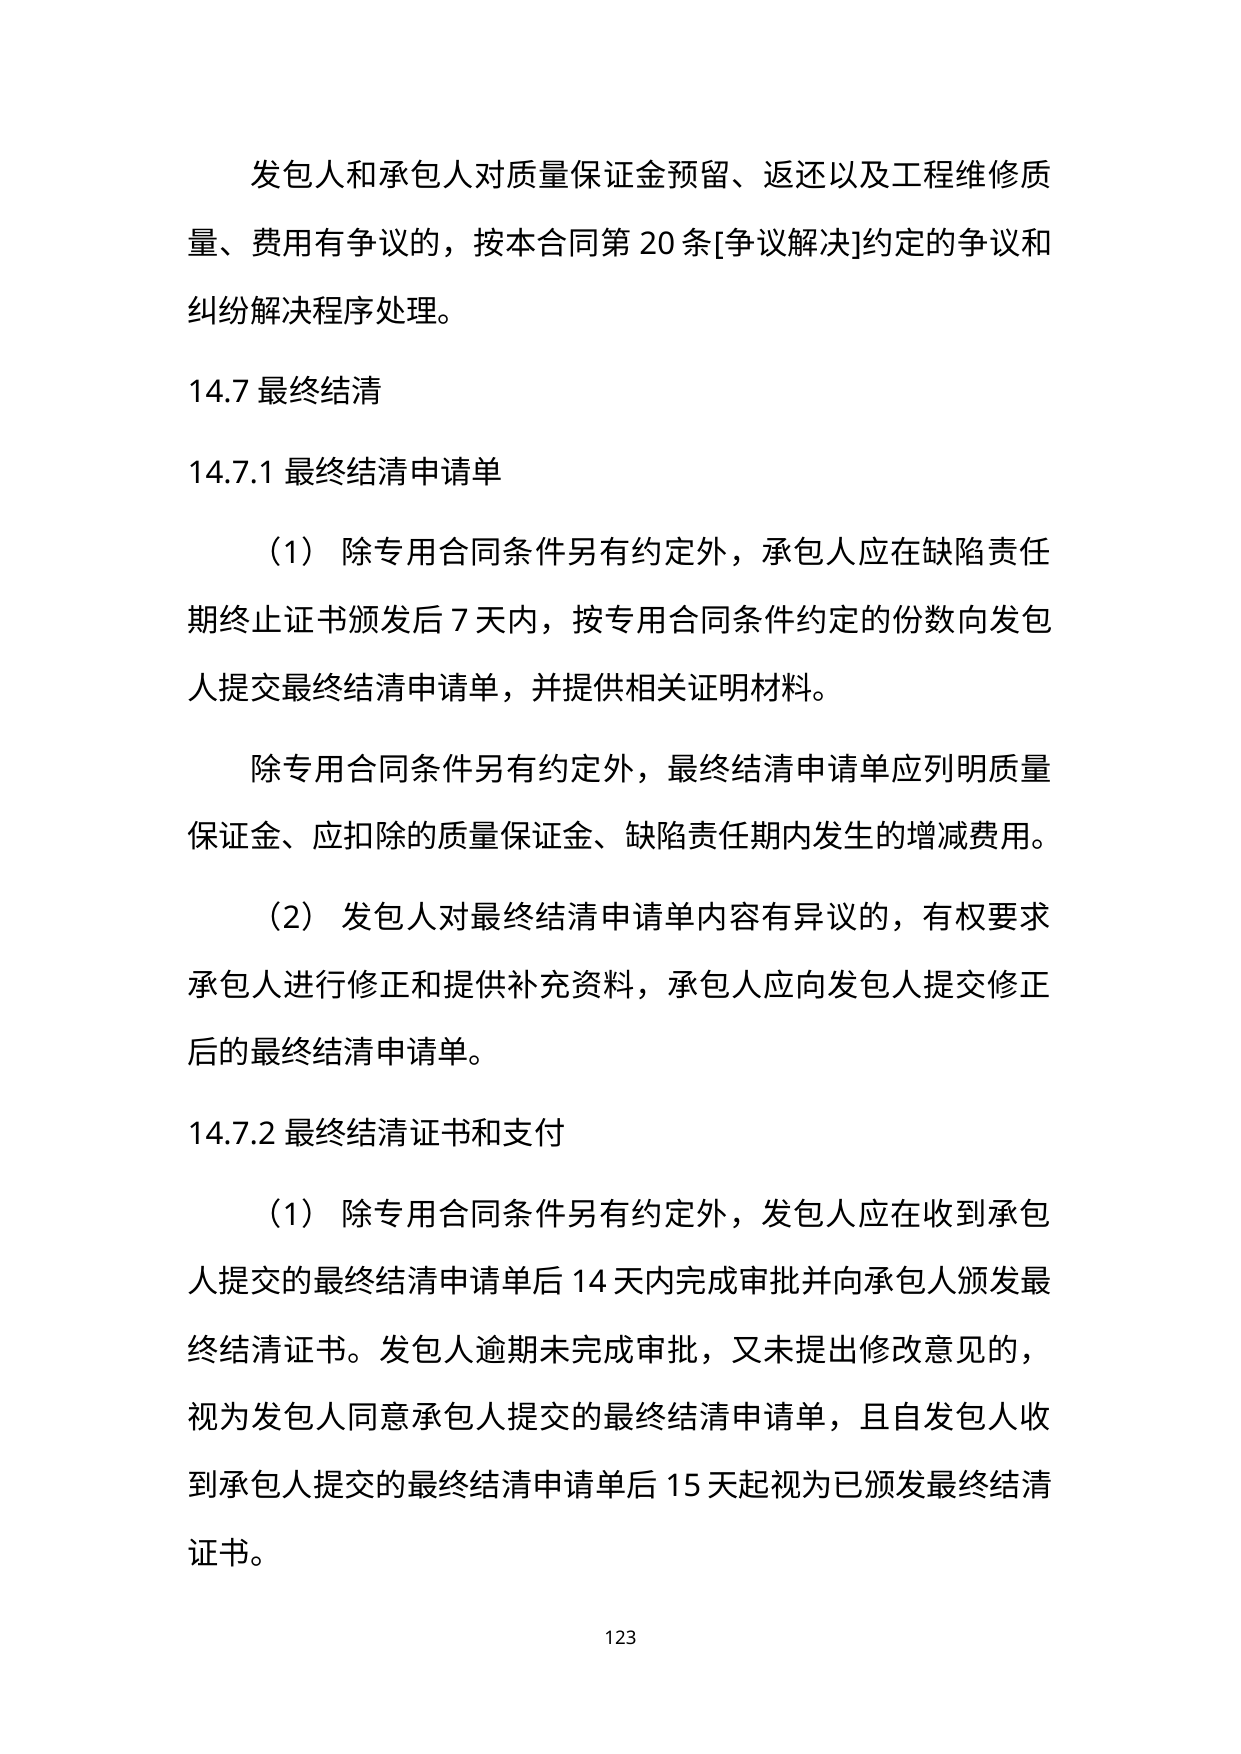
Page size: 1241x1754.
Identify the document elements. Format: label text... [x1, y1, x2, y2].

text （1） 除专用合同条件另有约定外，承包人应在缺陷责任期终止证书颁发后7天内，按专用合同条件约定的份数向发包人提交最终结清申请单，并提供相关证明材料。 [187, 527, 1053, 709]
text 发包人和承包人对质量保证金预留、返还以及工程维修质量、费用有争议的，按本合同第20条[争议解决]约定的争议和纠纷解决程序处理。 [187, 150, 1053, 331]
text （2） 发包人对最终结清申请单内容有异议的，有权要求承包人进行修正和提供补充资料，承包人应向发包人提交修正后的最终结清申请单。 [187, 892, 1053, 1073]
text （1） 除专用合同条件另有约定外，发包人应在收到承包人提交的最终结清申请单后14天内完成审批并向承包人颁发最终结清证书。发包人逾期未完成审批，又未提出修改意见的，视为发包人同意承包人提交的最终结清申请单，且自发包人收到承包人提交的最终结清申请单后15天起视为已颁发最终结清证书。 [187, 1189, 1053, 1573]
text 除专用合同条件另有约定外，最终结清申请单应列明质量保证金、应扣除的质量保证金、缺陷责任期内发生的增减费用。 [187, 744, 1053, 857]
list 14.7.2 最终结清证书和支付 [187, 1108, 1053, 1153]
list 14.7.1 最终结清申请单 [187, 447, 1053, 492]
list 14.7 最终结清 [187, 366, 1053, 412]
